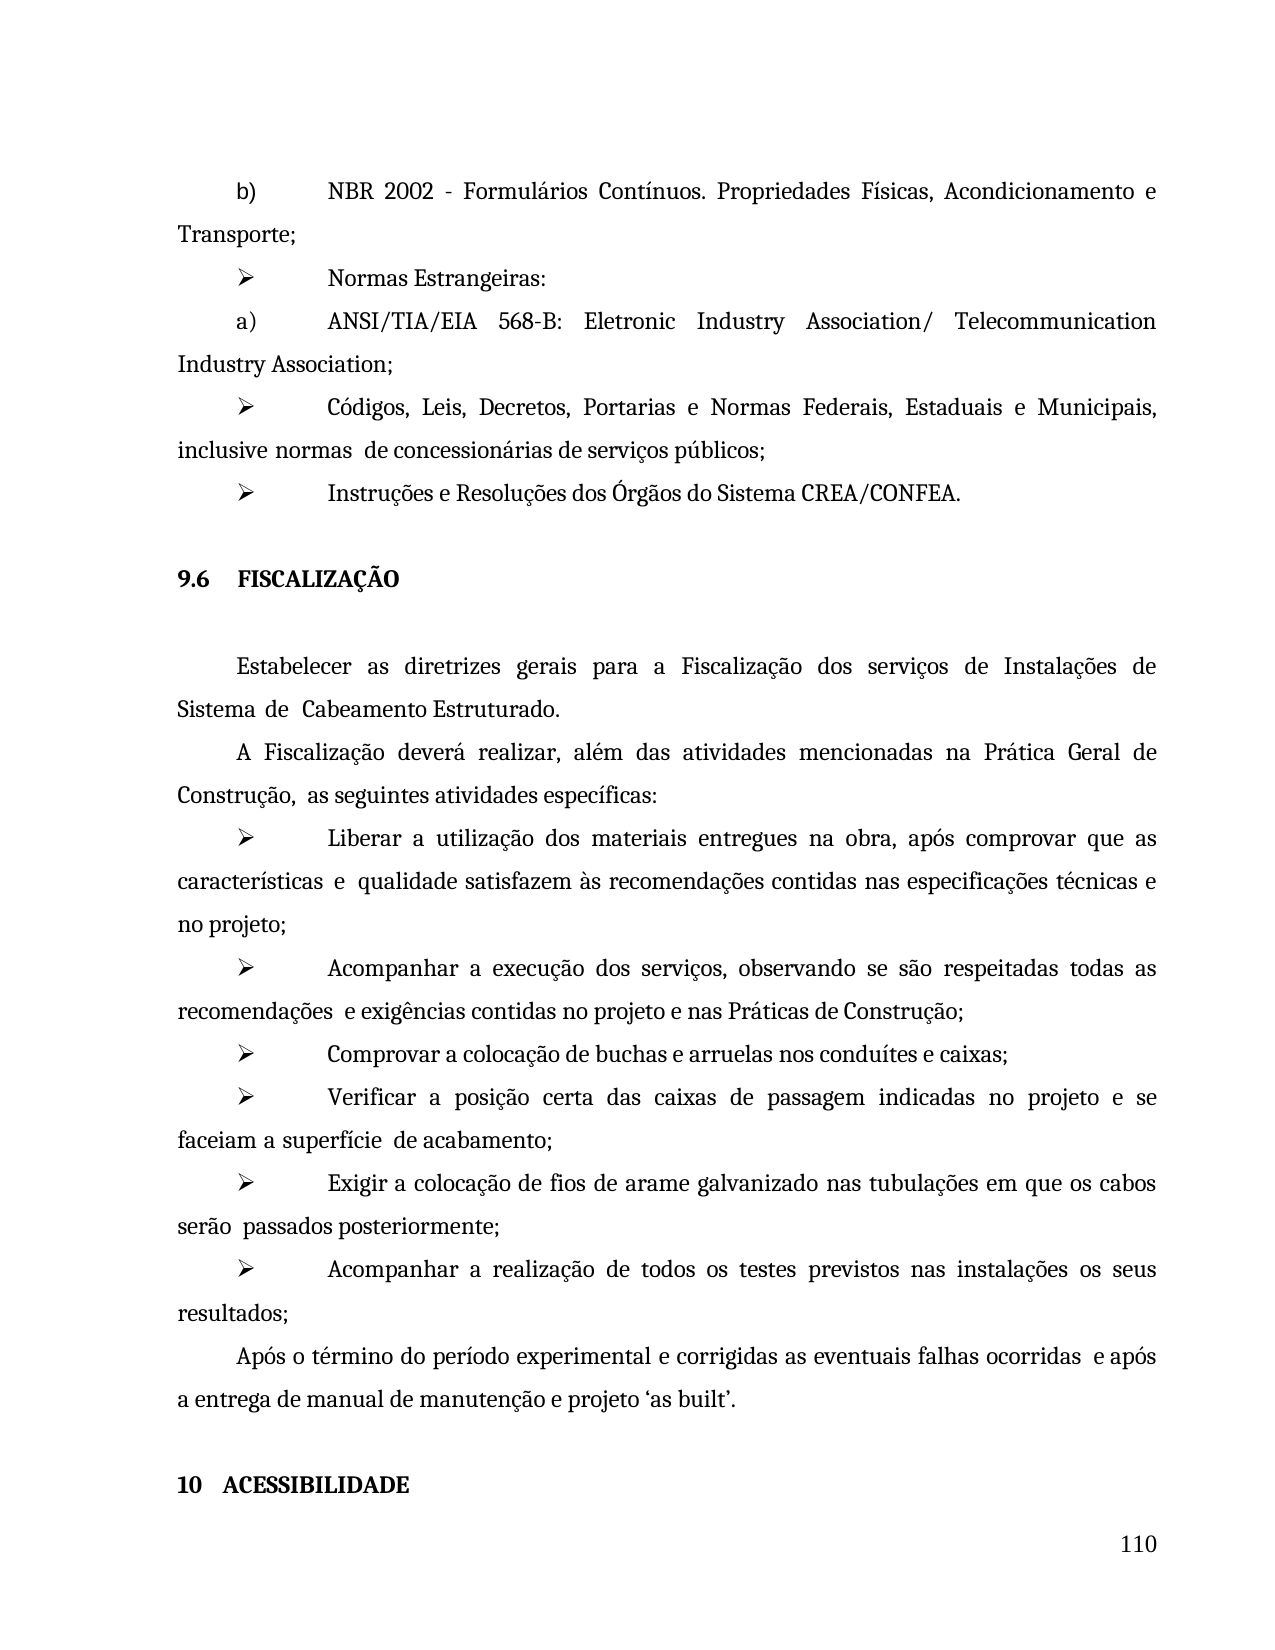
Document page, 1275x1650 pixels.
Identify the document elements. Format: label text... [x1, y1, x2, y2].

text A Fiscalização deverá realizar, além das atividades mencionadas na Prática Geral de Construção, as seguintes atividades específicas: [177, 738, 1157, 810]
list NBR 2002 - Formulários Contínuos. Propriedades Físicas, Acondicionamento e Transporte; [177, 177, 1157, 249]
list Códigos, Leis, Decretos, Portarias e Normas Federais, Estaduais e Municipais, inclusive normas de concessionárias de serviços públicos; [177, 393, 1157, 465]
text Após o término do período experimental e corrigidas as eventuais falhas ocorridas e após a entrega de manual de manutenção e projeto ‘as built’. [177, 1342, 1157, 1413]
subtitle ACESSIBILIDADE [177, 1471, 1157, 1500]
list Liberar a utilização dos materiais entregues na obra, após comprovar que as características e qualidade satisfazem às recomendações contidas nas especificações técnicas e no projeto; [177, 824, 1157, 939]
list Verificar a posição certa das caixas de passagem indicadas no projeto e se faceiam a superfície de acabamento; [177, 1083, 1157, 1155]
text Estabelecer as diretrizes gerais para a Fiscalização dos serviços de Instalações de Sistema de Cabeamento Estruturado. [177, 652, 1157, 723]
list Comprovar a colocação de buchas e arruelas nos conduítes e caixas; [177, 1040, 1157, 1068]
list Normas Estrangeiras: [177, 263, 1157, 292]
list Instruções e Resoluções dos Órgãos do Sistema CREA/CONFEA. [177, 479, 1157, 508]
list ANSI/TIA/EIA 568-B: Eletronic Industry Association/ Telecommunication Industry Association; [177, 307, 1157, 378]
list Acompanhar a execução dos serviços, observando se são respeitadas todas as recomendações e exigências contidas no projeto e nas Práticas de Construção; [177, 953, 1157, 1025]
subtitle FISCALIZAÇÃO [177, 565, 1157, 594]
list Exigir a colocação de fios de arame galvanizado nas tubulações em que os cabos serão passados posteriormente; [177, 1169, 1157, 1241]
list Acompanhar a realização de todos os testes previstos nas instalações os seus resultados; [177, 1255, 1157, 1327]
